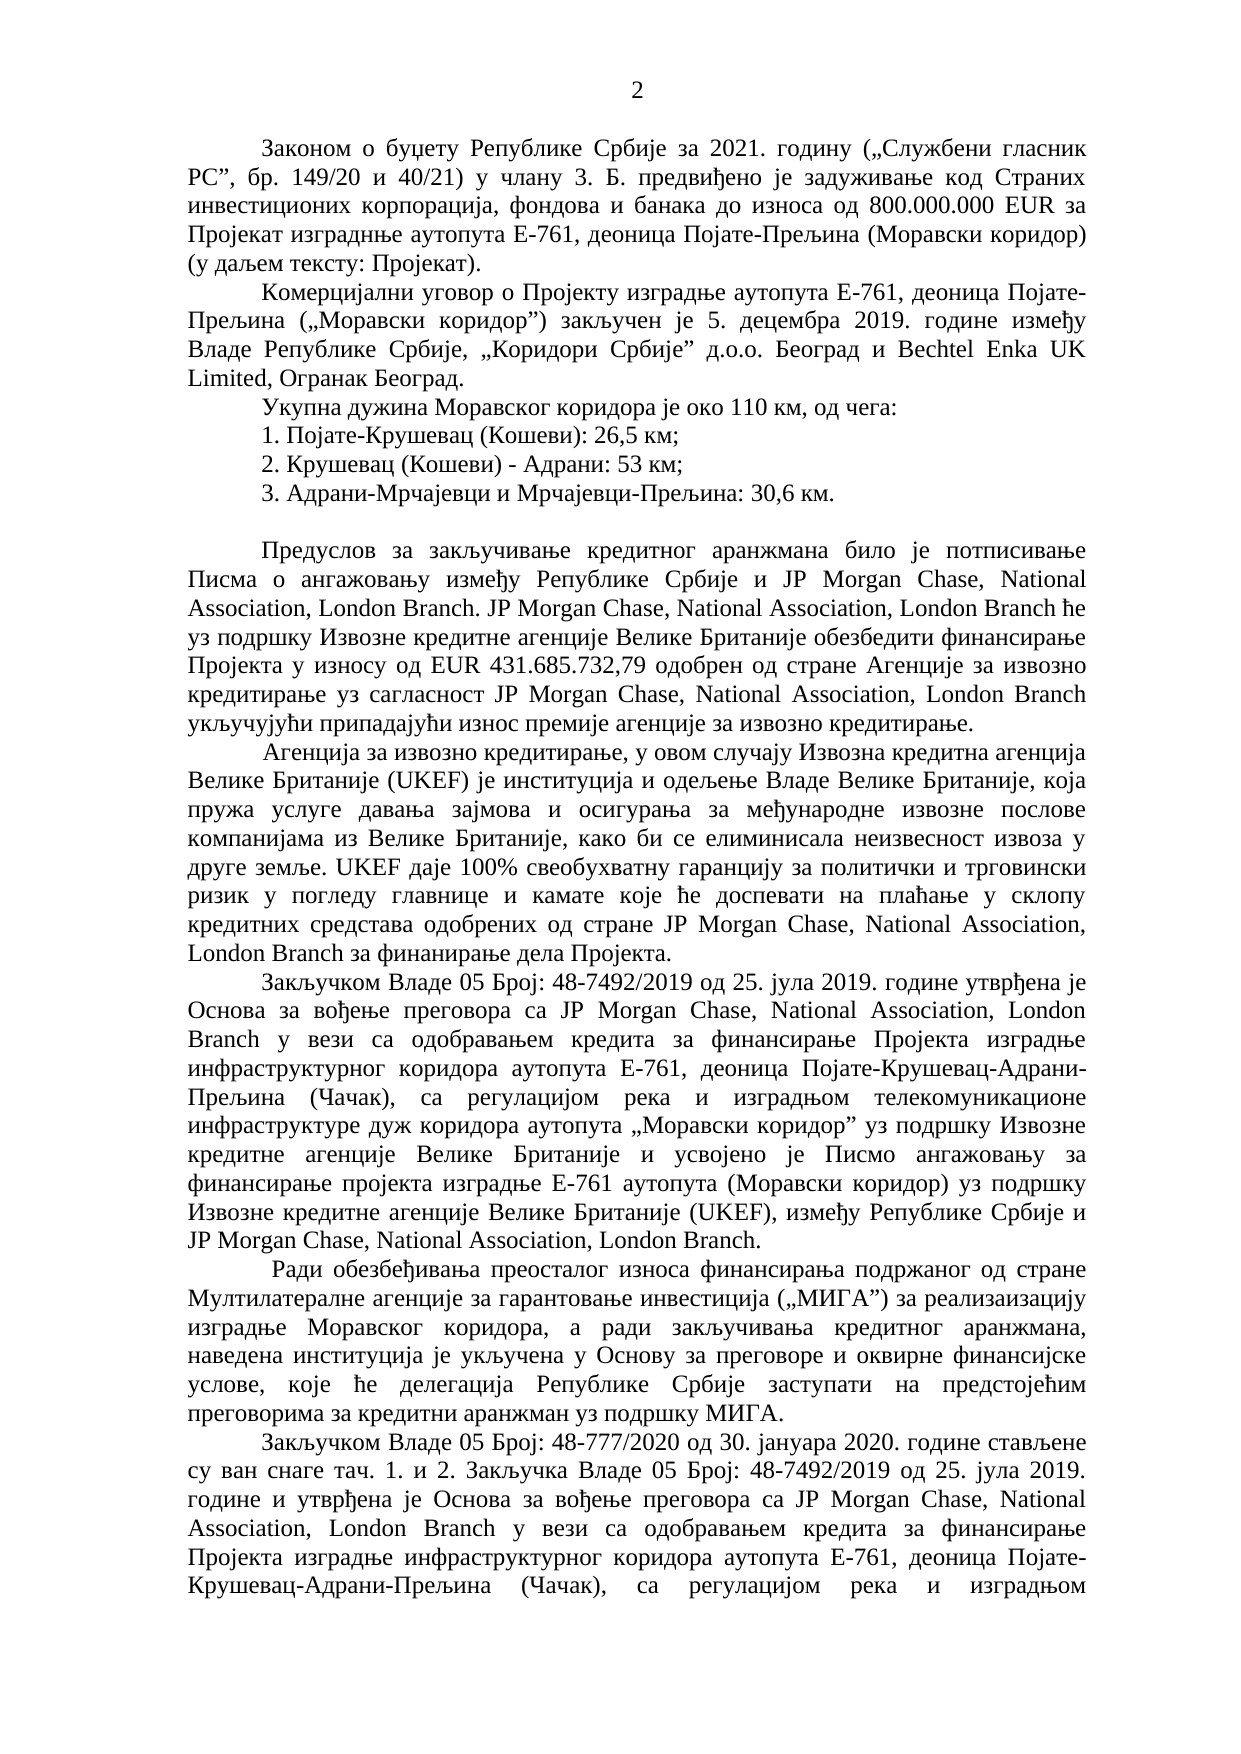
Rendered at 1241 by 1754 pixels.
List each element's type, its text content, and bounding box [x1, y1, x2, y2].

text Комерцијални уговор о Пројекту изградње аутопута Е-761, деоница Појате-Прељина („Моравски коридор”) закључен је 5. децембра 2019. године између Владе Републике Србије, „Коридори Србије” д.о.о. Београд и Bechtel Enka UK Limited, Огранак Београд. [187, 277, 1087, 392]
text Укупна дужина Моравског коридора је око 110 км, од чега: [187, 392, 1087, 420]
text 1. Појате-Крушевац (Кошеви): 26,5 км; [187, 420, 1087, 449]
text Агенција за извозно кредитирање, у овом случају Извозна кредитна агенција Велике Британије (UKEF) је институција и одељење Владе Велике Британије, која пружа услуге давања зајмова и осигурања за међународне извозне послове компанијама из Велике Британије, како би се елиминисала неизвесност извоза у друге земље. UKEF даје 100% свеобухватну гаранцију за политички и трговински ризик у погледу главнице и камате које ће доспевати на плаћање у склопу кредитних средстава одобрених од стране JP Morgan Chasе, National Association, London Branch за финанирање дела Пројекта. [187, 737, 1087, 967]
text 3. Адрани-Мрчајевци и Мрчајевци-Прељина: 30,6 км. [187, 478, 1087, 507]
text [187, 1427, 1087, 1599]
text 2. Крушевац (Кошеви) - Адрани: 53 км; [187, 449, 1087, 478]
text Закључком Владе 05 Број: 48-7492/2019 од 25. јула 2019. године утврђена је Основа за вођење преговора са JP Morgan Chasе, National Association, London Branch у вези са одобравањем кредита за финансирање Пројекта изградње инфраструктурног коридора аутопута Е-761, деоница Појате-Крушевац-Адрани-Прељина (Чачак), са регулацијом река и изградњом телекомуникационе инфраструктуре дуж коридора аутопута „Моравски коридор” уз подршку Извознe кредитне агенције Велике Британије и усвојено је Писмо ангажовању за финансирање пројекта изградње Е-761 аутопута (Моравски коридор) уз подршку Извозне кредитне агенције Велике Британије (UKEF), између Републике Србије и JP Morgan Chasе, National Association, London Branch. [187, 967, 1087, 1254]
text Предуслов за закључивање кредитног аранжмана било је потписивање Писма о ангажовању између Републике Србије и JP Morgan Chasе, National Association, London Branch. JP Morgan Chasе, National Association, London Branch ће уз подршку Извознe кредитне агенције Велике Британије обезбедити финансирање Пројекта у износу од EUR 431.685.732,79 одобрен од стране Агенције за извозно кредитирање уз сагласност JP Morgan Chasе, National Association, London Branch укључујући припадајући износ премије агенције за извозно кредитирање. [187, 535, 1087, 737]
text Ради обезбеђивања преосталог износа финансирања подржаног од стране Мултилатералне агенције за гарантовање инвестиција („МИГА”) за реализаизацију изградње Моравског коридора, а ради закључивања кредитног аранжмана, наведена институција је укључена у Основу за преговоре и оквирне финансијске услове, које ће делегација Републике Србије заступати на предстојећим преговорима за кредитни аранжман уз подршку МИГА. [187, 1254, 1087, 1427]
text Законом о буџету Републике Србије за 2021. годину („Службени гласник РС”, бр. 149/20 и 40/21) у члану 3. Б. предвиђено је задуживање код Страних инвестиционих корпорација, фондова и банака до износа од 800.000.000 EUR за Пројекат изграднње аутопута Е-761, деоница Појате-Прељина (Моравски коридор) (у даљем тексту: Пројекат). [187, 133, 1087, 277]
